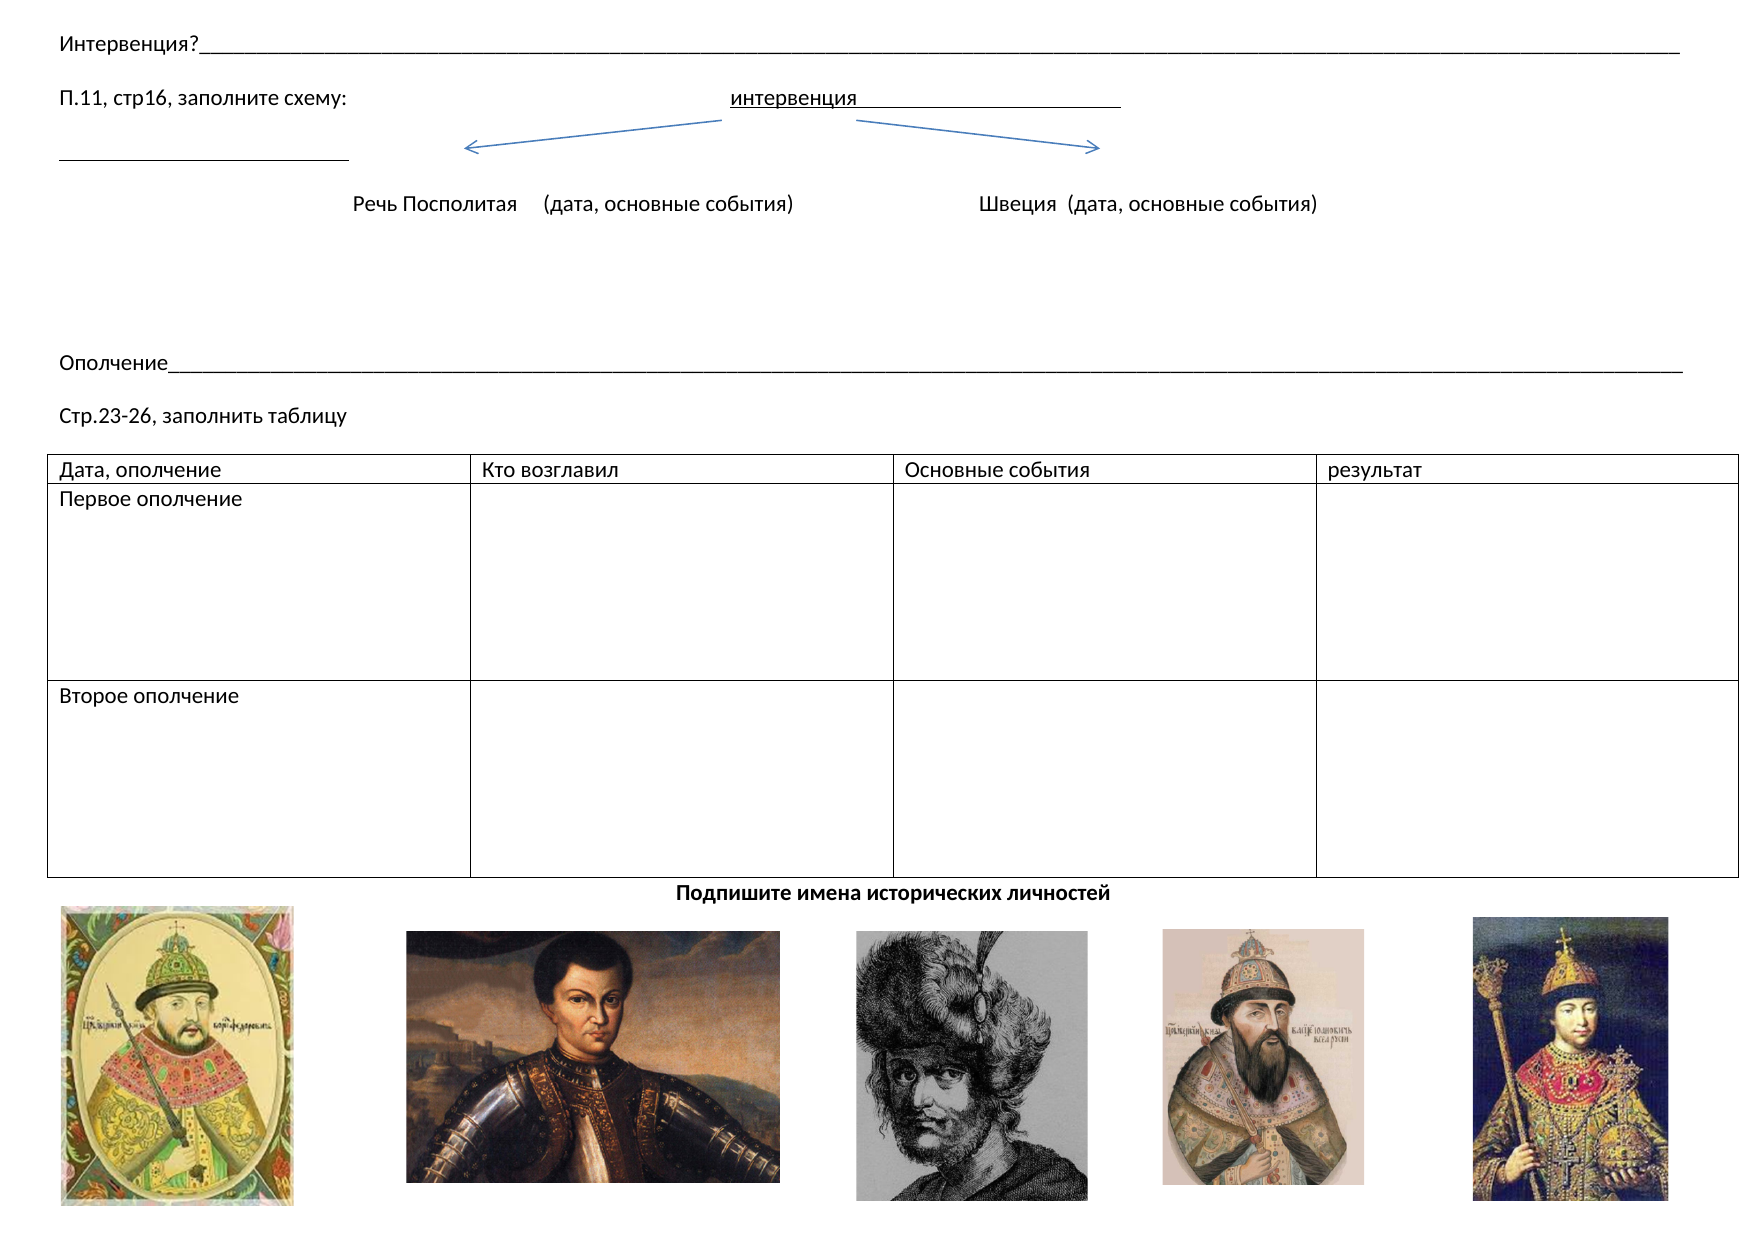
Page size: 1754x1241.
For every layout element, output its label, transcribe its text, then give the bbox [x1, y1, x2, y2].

table_header результат [1317, 455, 1738, 483]
table_cell [471, 484, 893, 680]
text Интервенция?__________________________________________________________________________________________________________________________________ [59, 29, 1728, 58]
table_header Основные события [894, 455, 1316, 483]
text Подпишите имена исторических личностей [59, 878, 1728, 906]
picture [1471, 917, 1668, 1199]
table_cell [894, 681, 1316, 877]
text П.11, стр16, заполните схему: интервенция [59, 83, 1728, 111]
picture [1161, 929, 1364, 1182]
text Речь Посполитая (дата, основные события) Швеция (дата, основные события) [59, 189, 1728, 217]
table_cell Первое ополчение [48, 484, 470, 680]
picture [59, 906, 294, 1203]
picture [856, 931, 1088, 1201]
table_cell [1317, 681, 1738, 877]
table_header Дата, ополчение [48, 455, 470, 483]
table_cell [1317, 484, 1738, 680]
picture [404, 931, 780, 1182]
table_cell [471, 681, 893, 877]
text Ополчение_____________________________________________________________________________________________________________________________________ [59, 348, 1728, 376]
table_cell [894, 484, 1316, 680]
table_header Кто возглавил [471, 455, 893, 483]
text Стр.23-26, заполнить таблицу [59, 401, 1728, 429]
table_cell Второе ополчение [48, 681, 470, 877]
